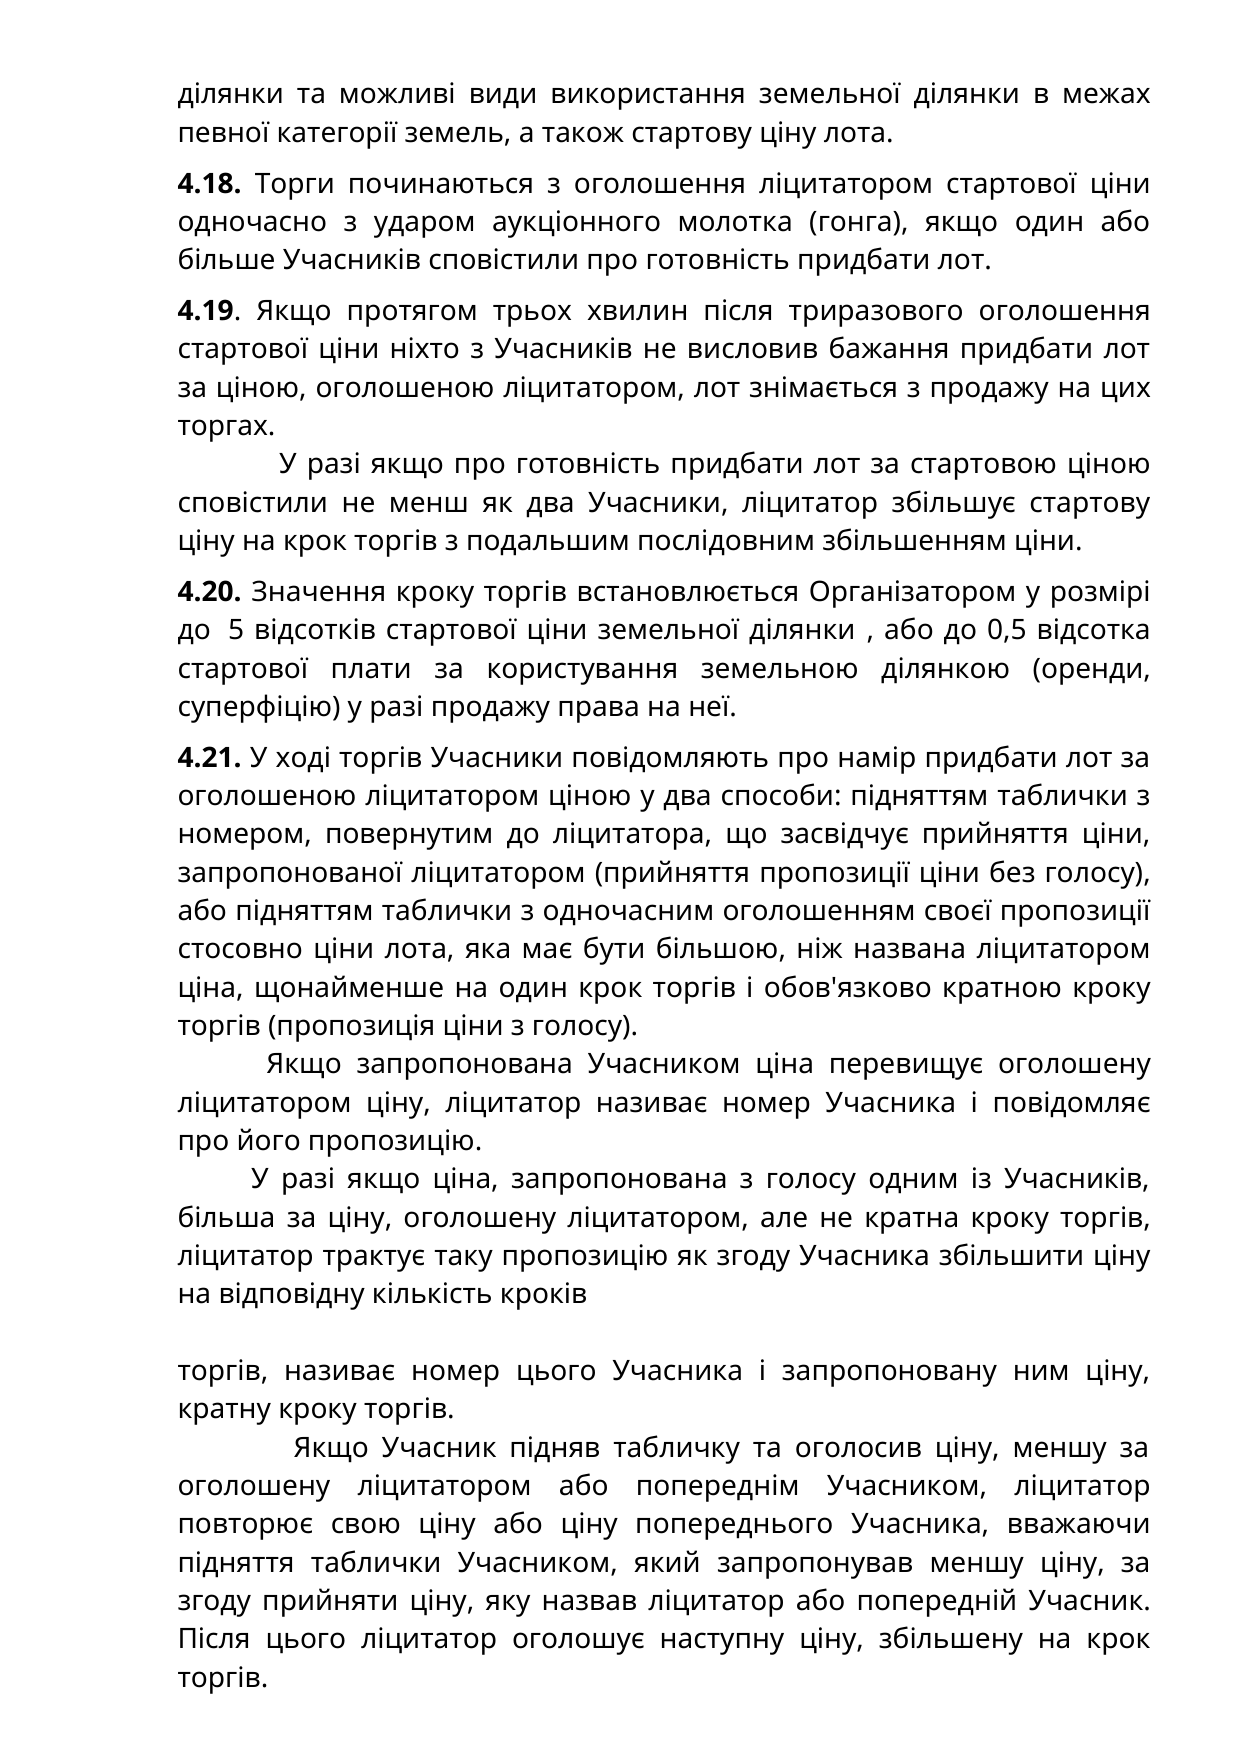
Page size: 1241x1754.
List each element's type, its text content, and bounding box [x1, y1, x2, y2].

text 4.20. Значення кроку торгів встановлюється Організатором у розмірі до 5 відсотків стартової ціни земельної ділянки , або до 0,5 відсотка стартової плати за користування земельною ділянкою (оренди, суперфіцію) у разі продажу права на неї. [177, 571, 1152, 725]
text торгів, називає номер цього Учасника і запропоновану ним ціну, кратну кроку торгів. [177, 1351, 1152, 1427]
text Якщо запропонована Учасником ціна перевищує оголошену ліцитатором ціну, ліцитатор називає номер Учасника і повідомляє про його пропозицію. [177, 1044, 1152, 1159]
text 4.19. Якщо протягом трьох хвилин після триразового оголошення стартової ціни ніхто з Учасників не висловив бажання придбати лот за ціною, оголошеною ліцитатором, лот знімається з продажу на цих торгах. [177, 291, 1152, 444]
text 4.18. Торги починаються з оголошення ліцитатором стартової ціни одночасно з ударом аукціонного молотка (гонга), якщо один або більше Учасників сповістили про готовність придбати лот. [177, 163, 1152, 278]
text 4.21. У ході торгів Учасники повідомляють про намір придбати лот за оголошеною ліцитатором ціною у два способи: підняттям таблички з номером, повернутим до ліцитатора, що засвідчує прийняття ціни, запропонованої ліцитатором (прийняття пропозиції ціни без голосу), або підняттям таблички з одночасним оголошенням своєї пропозиції стосовно ціни лота, яка має бути більшою, ніж названа ліцитатором ціна, щонайменше на один крок торгів і обов'язково кратною кроку торгів (пропозиція ціни з голосу). [177, 737, 1152, 1044]
text У разі якщо ціна, запропонована з голосу одним із Учасників, більша за ціну, оголошену ліцитатором, але не кратна кроку торгів, ліцитатор трактує таку пропозицію як згоду Учасника збільшити ціну на відповідну кількість кроків [177, 1159, 1152, 1312]
text У разі якщо про готовність придбати лот за стартовою ціною сповістили не менш як два Учасники, ліцитатор збільшує стартову ціну на крок торгів з подальшим послідовним збільшенням ціни. [177, 444, 1152, 559]
text Якщо Учасник підняв табличку та оголосив ціну, меншу за оголошену ліцитатором або попереднім Учасником, ліцитатор повторює свою ціну або ціну попереднього Учасника, вважаючи підняття таблички Учасником, який запропонував меншу ціну, за згоду прийняти ціну, яку назвав ліцитатор або попередній Учасник. Після цього ліцитатор оголошує наступну ціну, збільшену на крок торгів. [177, 1427, 1152, 1696]
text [177, 74, 1152, 151]
